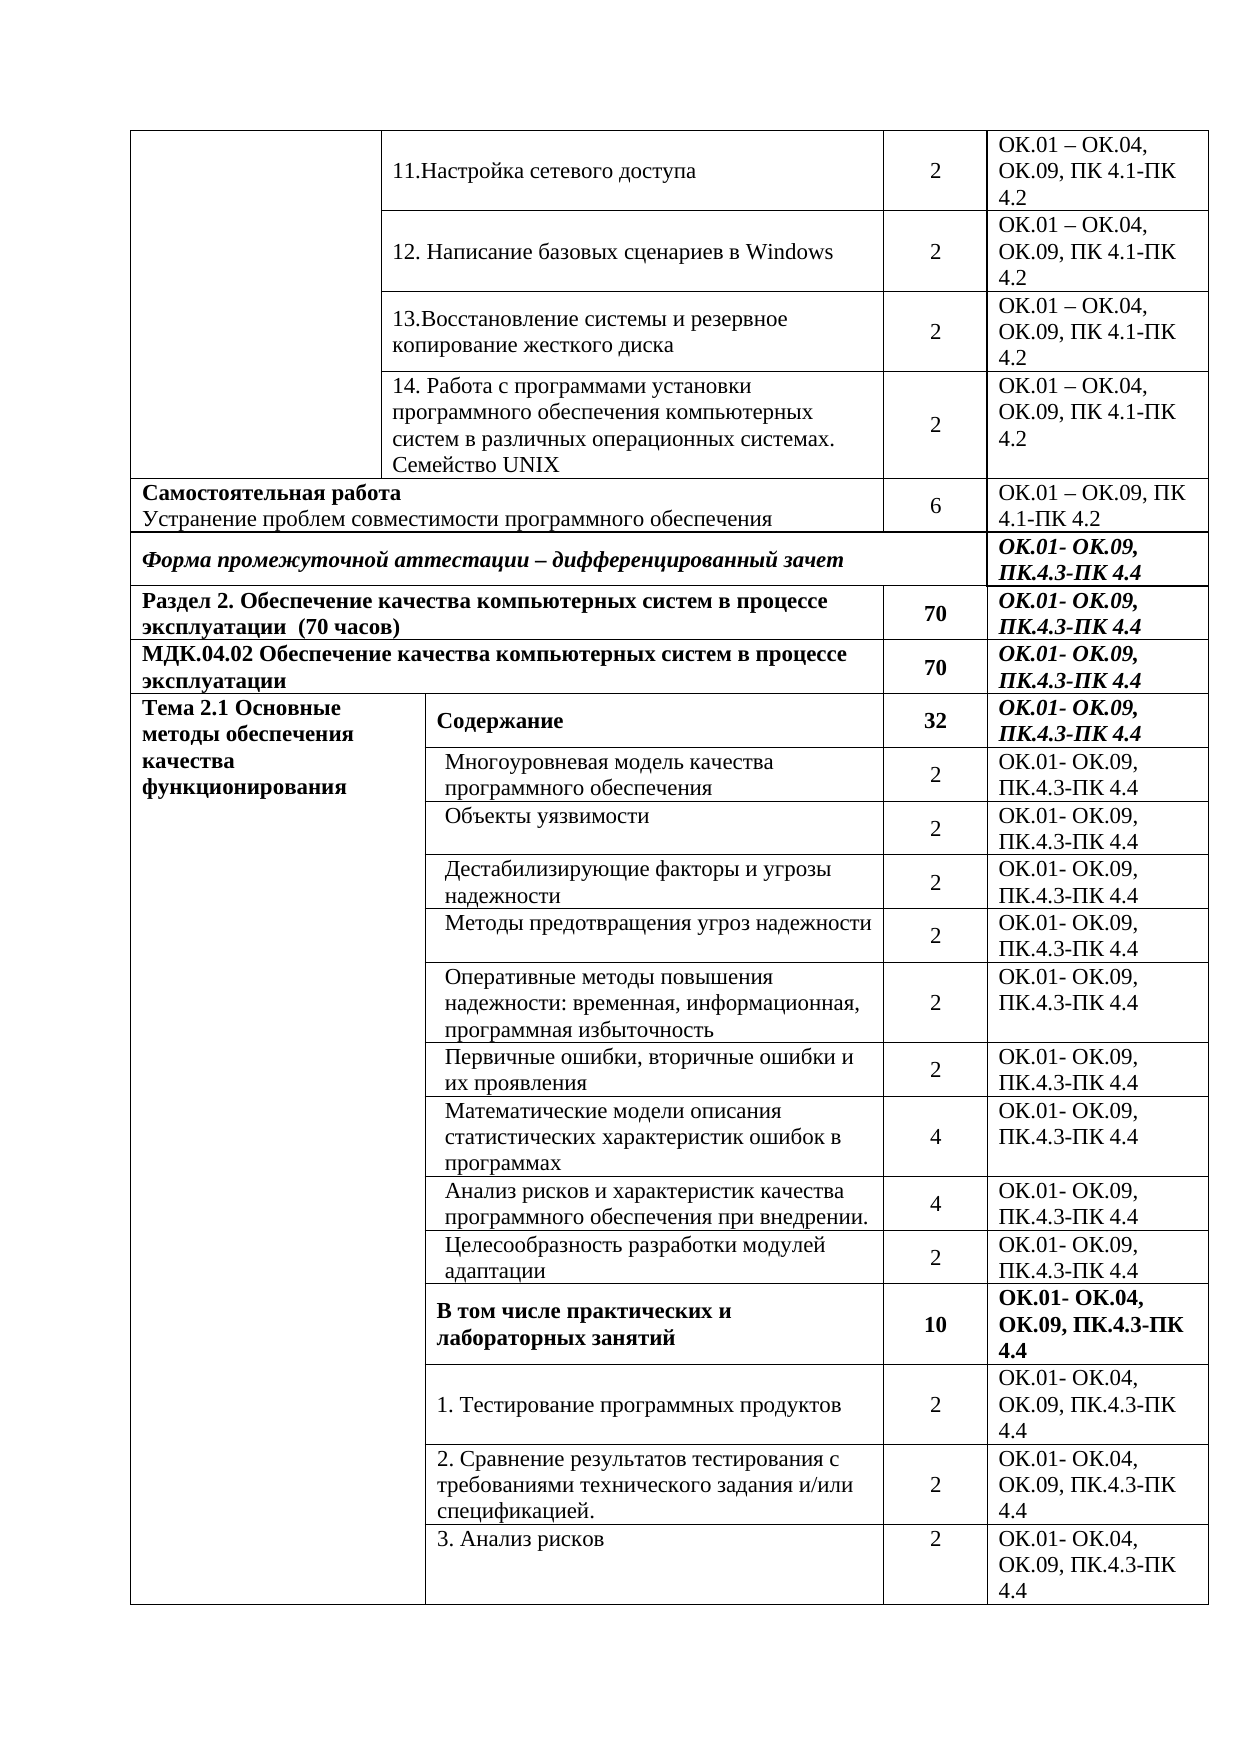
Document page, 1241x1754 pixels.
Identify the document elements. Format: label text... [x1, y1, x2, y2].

table_cell ОК.01- ОК.09, ПК.4.3-ПК 4.4 [988, 587, 1208, 639]
table_cell 2 [884, 1231, 987, 1283]
table_cell МДК.04.02 Обеспечение качества компьютерных систем в процессе эксплуатации [131, 640, 883, 693]
table_cell 2 [884, 963, 987, 1042]
table_cell Объекты уязвимости [426, 802, 883, 854]
table_cell Форма промежуточной аттестации – дифференцированный зачет [131, 533, 986, 585]
table_cell 2 [884, 802, 987, 854]
table_cell Дестабилизирующие факторы и угрозы надежности [426, 855, 883, 908]
table_cell 2 [884, 1525, 987, 1604]
table_cell В том числе практических и лабораторных занятий [426, 1284, 883, 1363]
table_cell 2 [884, 211, 986, 291]
table_cell Математические модели описания статистических характеристик ошибок в программах [426, 1097, 883, 1176]
table_cell Оперативные методы повышения надежности: временная, информационная, программная избыточность [426, 963, 883, 1042]
table_cell 2 [884, 1445, 987, 1524]
table_cell ОК.01 – ОК.04, ОК.09, ПК 4.1-ПК 4.2 [988, 292, 1208, 371]
table_cell ОК.01- ОК.09, ПК.4.3-ПК 4.4 [988, 533, 1208, 585]
table_cell 70 [884, 586, 987, 639]
table_cell 12. Написание базовых сценариев в Windows [382, 211, 883, 291]
table_cell ОК.01- ОК.09, ПК.4.3-ПК 4.4 [988, 748, 1208, 801]
table_cell 2. Сравнение результатов тестирования с требованиями технического задания и/или спецификацией. [426, 1445, 883, 1524]
table_cell ОК.01- ОК.09, ПК.4.3-ПК 4.4 [988, 640, 1208, 693]
table_cell 4 [884, 1097, 987, 1176]
table_cell ОК.01- ОК.09, ПК.4.3-ПК 4.4 [988, 1043, 1208, 1096]
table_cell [988, 1525, 1208, 1604]
table_cell 2 [884, 1043, 987, 1096]
table_cell ОК.01- ОК.04, ОК.09, ПК.4.3-ПК 4.4 [988, 1445, 1208, 1524]
table_cell 2 [884, 855, 987, 908]
table_cell 2 [884, 909, 987, 962]
table_cell 70 [884, 640, 987, 693]
table_cell ОК.01- ОК.09, ПК.4.3-ПК 4.4 [988, 694, 1208, 747]
table_cell 4 [884, 1177, 987, 1229]
table_cell 6 [884, 479, 986, 531]
table_cell 1. Тестирование программных продуктов [426, 1365, 883, 1443]
table_cell Многоуровневая модель качества программного обеспечения [426, 748, 883, 801]
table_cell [988, 131, 1208, 210]
table_cell ОК.01- ОК.04, ОК.09, ПК.4.3-ПК 4.4 [988, 1284, 1208, 1363]
table_cell Содержание [426, 694, 883, 747]
table_cell Тема 2.1 Основные методы обеспечения качества функционирования [131, 694, 425, 1604]
table_cell ОК.01- ОК.09, ПК.4.3-ПК 4.4 [988, 802, 1208, 854]
table_cell Целесообразность разработки модулей адаптации [426, 1231, 883, 1283]
table_cell ОК.01 – ОК.09, ПК 4.1-ПК 4.2 [988, 479, 1208, 531]
table_cell 10 [884, 1284, 987, 1363]
table_cell 13.Восстановление системы и резервное копирование жесткого диска [382, 292, 883, 371]
table_cell ОК.01 – ОК.04, ОК.09, ПК 4.1-ПК 4.2 [988, 372, 1208, 477]
table_cell 14. Работа с программами установки программного обеспечения компьютерных систем в различных операционных системах. Семейство UNIX [382, 372, 883, 477]
table_cell ОК.01- ОК.09, ПК.4.3-ПК 4.4 [988, 855, 1208, 908]
table_cell ОК.01- ОК.04, ОК.09, ПК.4.3-ПК 4.4 [988, 1365, 1208, 1443]
table_cell Методы предотвращения угроз надежности [426, 909, 883, 962]
table_cell 11.Настройка сетевого доступа [382, 131, 883, 210]
table_cell 2 [884, 131, 986, 210]
table_cell 2 [884, 748, 987, 801]
table_cell Первичные ошибки, вторичные ошибки и их проявления [426, 1043, 883, 1096]
table_cell Анализ рисков и характеристик качества программного обеспечения при внедрении. [426, 1177, 883, 1229]
table_cell ОК.01- ОК.09, ПК.4.3-ПК 4.4 [988, 1097, 1208, 1176]
table_cell ОК.01- ОК.09, ПК.4.3-ПК 4.4 [988, 1231, 1208, 1283]
table_cell 2 [884, 292, 986, 371]
table_cell 2 [884, 372, 986, 477]
table_cell 2 [884, 1365, 987, 1443]
table_cell 3. Анализ рисков [426, 1525, 883, 1604]
table_cell Раздел 2. Обеспечение качества компьютерных систем в процессе эксплуатации (70 часов) [131, 586, 883, 639]
table_cell ОК.01- ОК.09, ПК.4.3-ПК 4.4 [988, 909, 1208, 962]
table_cell ОК.01- ОК.09, ПК.4.3-ПК 4.4 [988, 963, 1208, 1042]
table_cell ОК.01- ОК.09, ПК.4.3-ПК 4.4 [988, 1177, 1208, 1229]
table_cell Самостоятельная работа Устранение проблем совместимости программного обеспечения [131, 479, 883, 531]
table_cell 32 [884, 694, 987, 747]
table_cell ОК.01 – ОК.04, ОК.09, ПК 4.1-ПК 4.2 [988, 211, 1208, 291]
